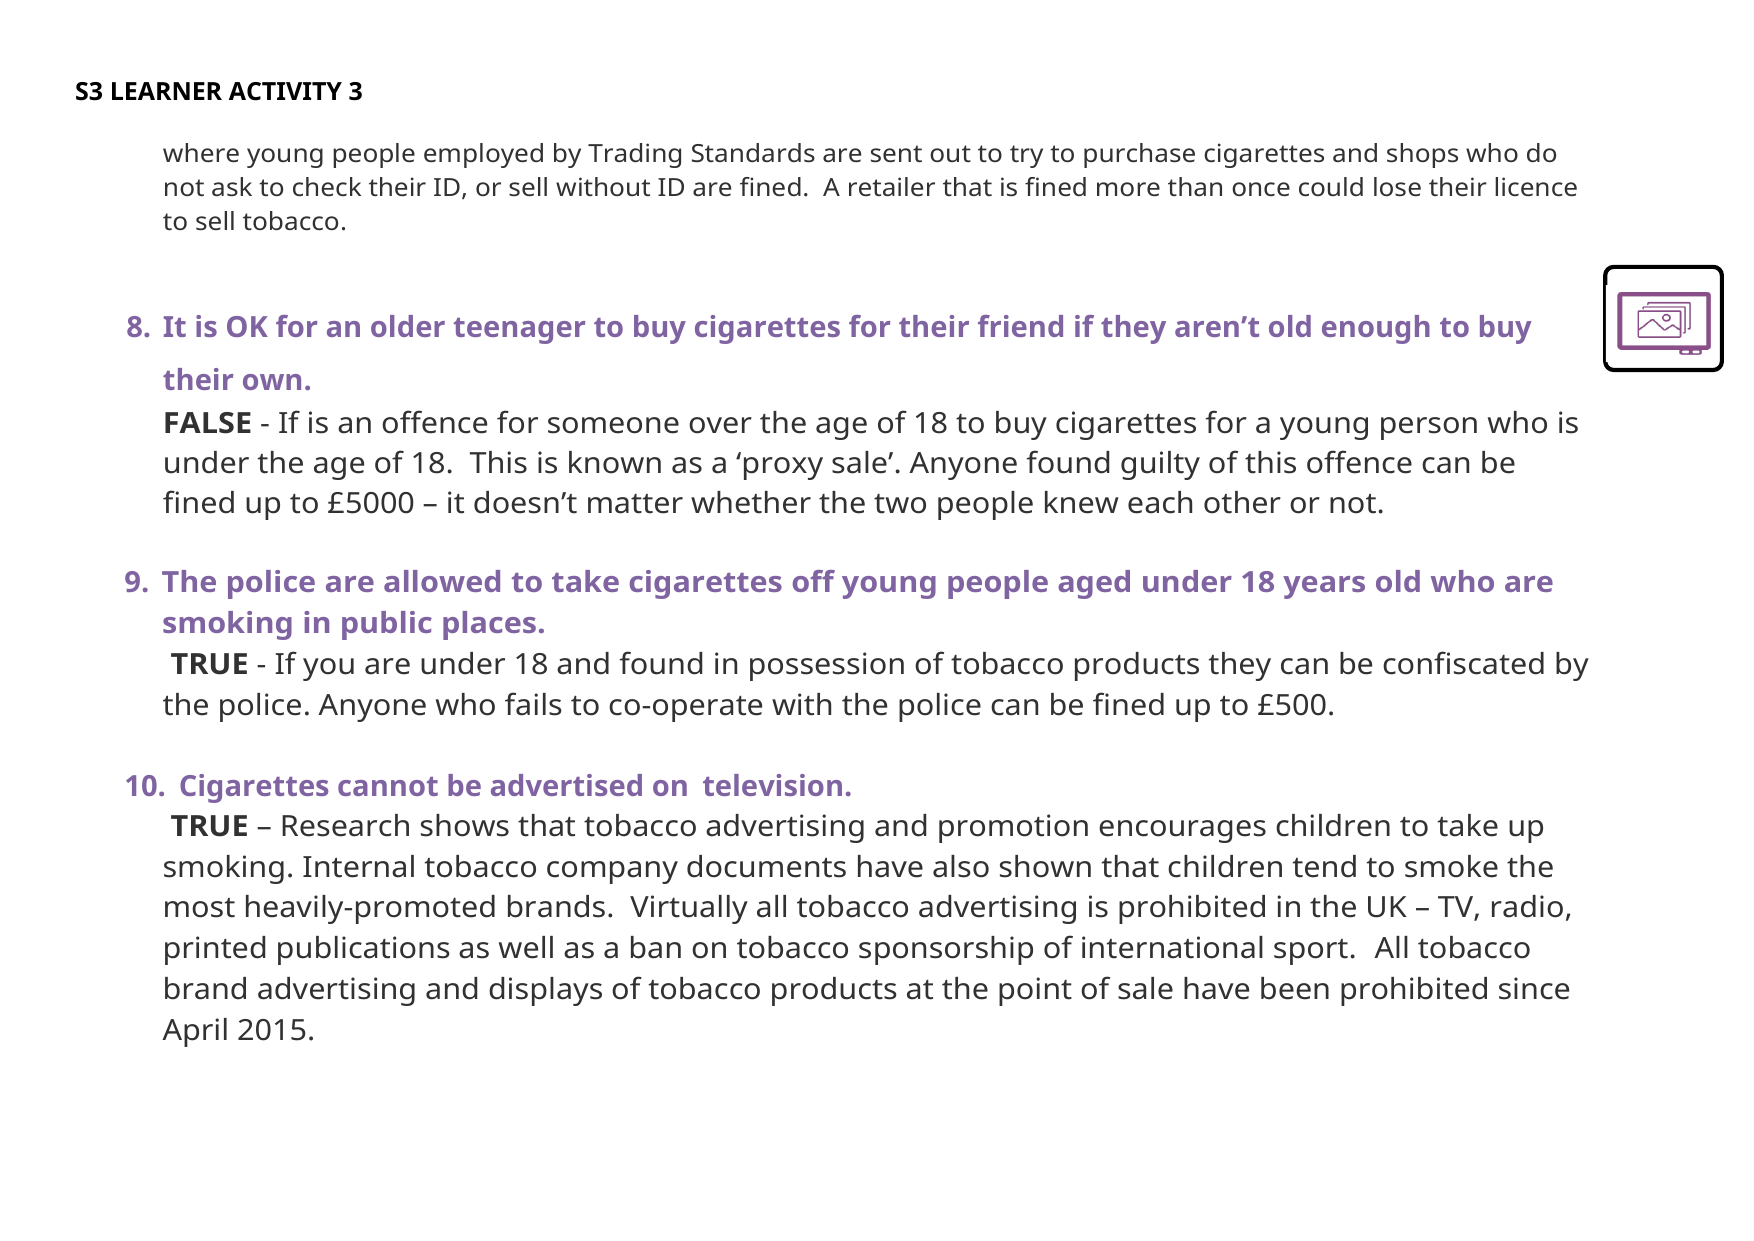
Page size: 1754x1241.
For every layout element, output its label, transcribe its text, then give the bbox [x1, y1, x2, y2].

list It is OK for an older teenager to buy cigarettes for their friend if they aren’t old enough to buy their own. [126, 306, 1595, 403]
list FALSE - If is an offence for someone over the age of 18 to buy cigarettes for a young person who is under the age of 18. This is known as a ‘proxy sale’. Anyone found guilty of this offence can be fined up to £5000 – it doesn’t matter whether the two people knew each other or not. [163, 403, 1595, 522]
picture [1605, 285, 1718, 361]
list Cigarettes cannot be advertised on television. [124, 765, 1595, 804]
list TRUE – Research shows that tobacco advertising and promotion encourages children to take up smoking. Internal tobacco company documents have also shown that children tend to smoke the most heavily-promoted brands. Virtually all tobacco advertising is prohibited in the UK – TV, radio, printed publications as well as a ban on tobacco sponsorship of international sport. All tobacco brand advertising and displays of tobacco products at the point of sale have been prohibited since April 2015. [162, 805, 1595, 1049]
list TRUE - If you are under 18 and found in possession of tobacco products they can be confiscated by the police. Anyone who fails to co-operate with the police can be fined up to £500. [162, 643, 1595, 724]
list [163, 136, 1595, 238]
list The police are allowed to take cigarettes off young people aged under 18 years old who are smoking in public places. [124, 561, 1595, 642]
